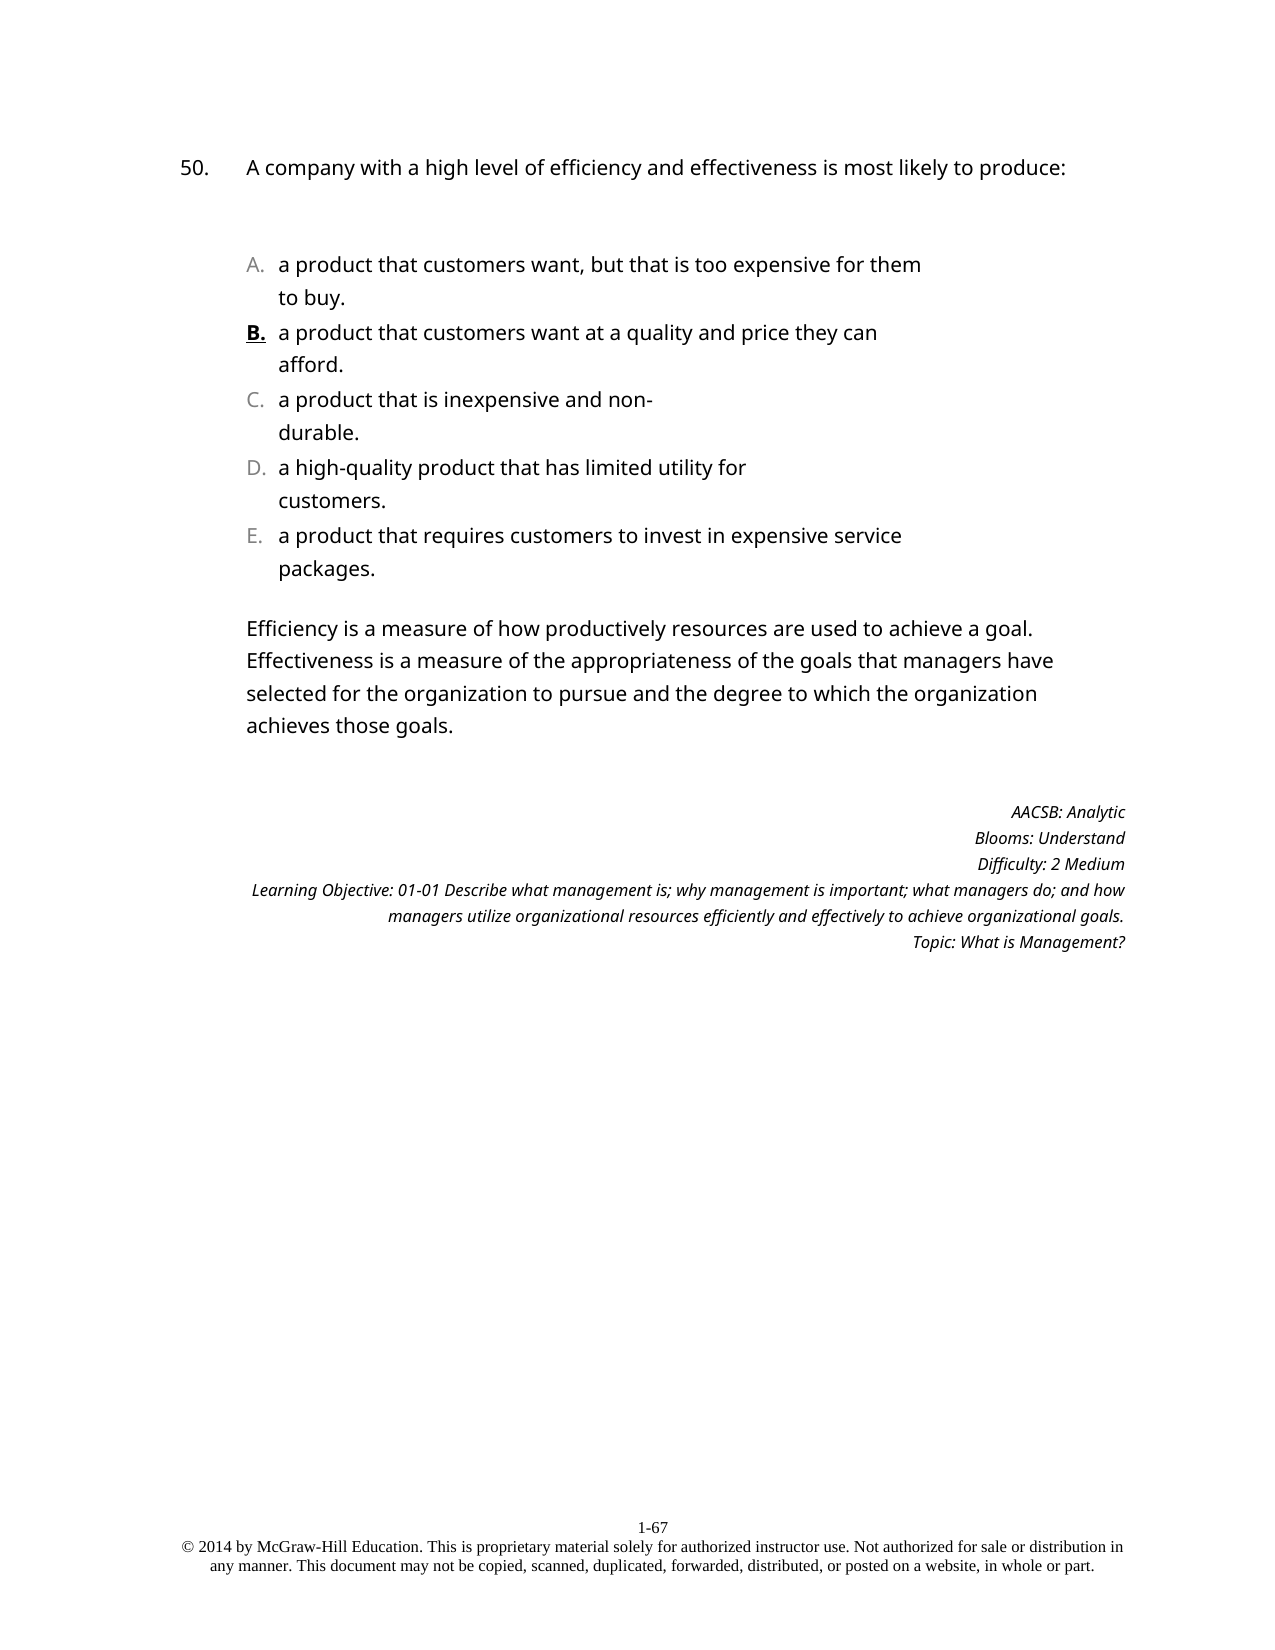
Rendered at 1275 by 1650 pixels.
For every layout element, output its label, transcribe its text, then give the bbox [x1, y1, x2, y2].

table_header AACSB: Analytic Blooms: Understand Difficulty: 2 Medium Learning Objective: 01-01 Describe what management is; why management is important; what managers do; and how managers utilize organizational resources efficiently and effectively to achieve organizational goals. Topic: What is Management? [180, 801, 1125, 990]
table_header 50. [180, 153, 246, 771]
table_header A company with a high level of efficiency and effectiveness is most likely to produce: Efficiency is a measure of how productively resources are used to achieve a goal. Effectiveness is a measure of the appropriateness of the goals that managers have selected for the organization to pursue and the degree to which the organization achieves those goals. [246, 153, 1125, 771]
